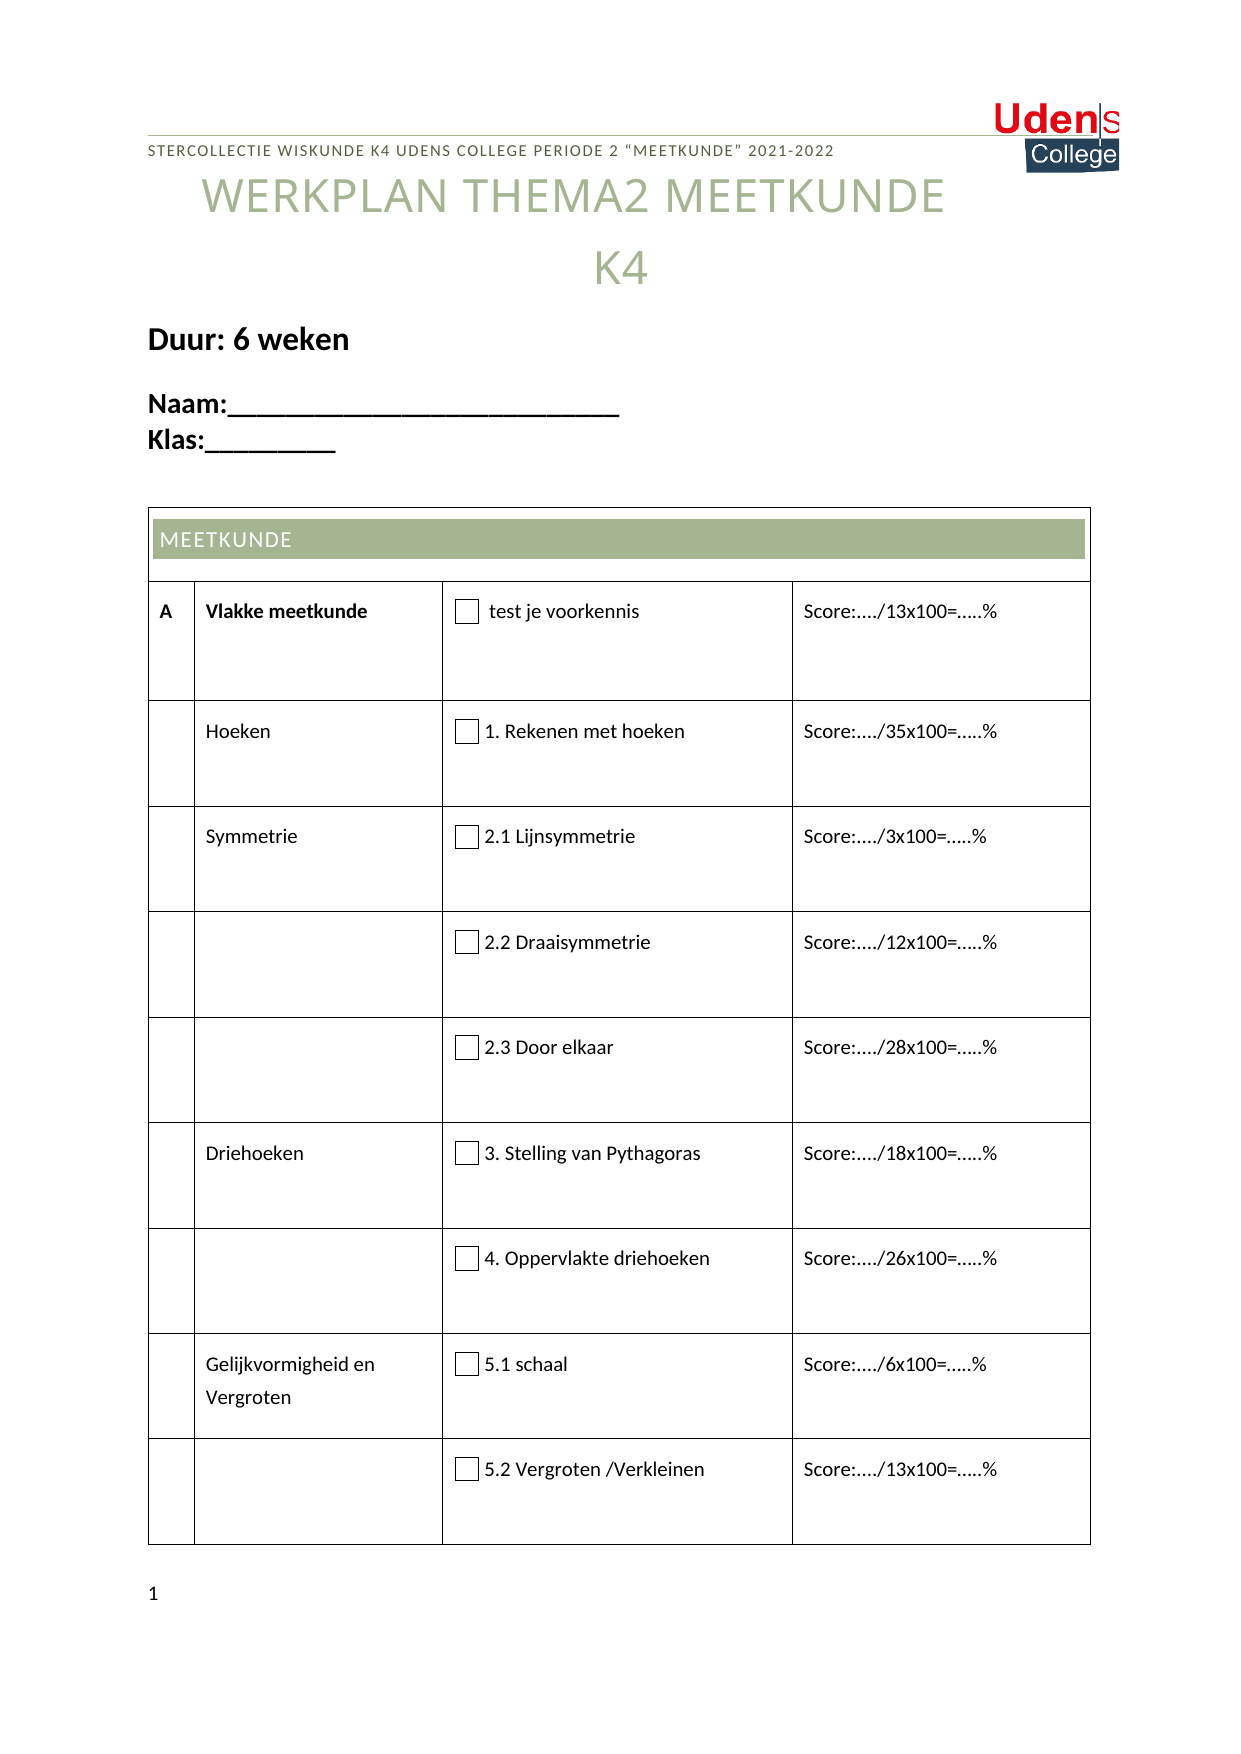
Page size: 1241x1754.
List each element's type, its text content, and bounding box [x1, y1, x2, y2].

table_cell Hoeken [195, 701, 442, 806]
table_cell test je voorkennis [443, 582, 792, 700]
table_cell [195, 912, 442, 1017]
table_cell Symmetrie [195, 807, 442, 911]
table_cell [195, 1439, 442, 1544]
table_cell [149, 1439, 194, 1544]
text Duur: 6 weken [148, 317, 1093, 358]
table_cell 5.2 Vergroten /Verkleinen [443, 1439, 792, 1544]
table_cell [149, 807, 194, 911]
table_cell [149, 1123, 194, 1227]
table_cell [149, 1334, 194, 1438]
table_cell A [149, 582, 194, 700]
table_cell [149, 912, 194, 1017]
title Werkplan Thema2 meetkunde k4 [148, 164, 1093, 298]
table_cell 4. Oppervlakte driehoeken [443, 1229, 792, 1333]
table_cell [149, 701, 194, 806]
table_cell [149, 1229, 194, 1333]
table_cell Score:..../12x100=…..% [793, 912, 1090, 1017]
table_cell Score:..../28x100=…..% [793, 1018, 1090, 1122]
text Klas:_________ [148, 421, 1093, 456]
table_cell 3. Stelling van Pythagoras [443, 1123, 792, 1227]
table_header meetkunde [149, 508, 1090, 581]
table_cell [149, 1018, 194, 1122]
table_cell 2.1 Lijnsymmetrie [443, 807, 792, 911]
table_cell Score:..../26x100=…..% [793, 1229, 1090, 1333]
table_cell Score:..../3x100=…..% [793, 807, 1090, 911]
table_cell Score:..../35x100=…..% [793, 701, 1090, 806]
picture [994, 103, 1119, 172]
table_cell Score:..../6x100=…..% [793, 1334, 1090, 1438]
table_cell [195, 1229, 442, 1333]
table_cell [195, 1018, 442, 1122]
table_cell 1. Rekenen met hoeken [443, 701, 792, 806]
table_cell Score:..../13x100=…..% [793, 582, 1090, 700]
table_cell 2.2 Draaisymmetrie [443, 912, 792, 1017]
table_cell Driehoeken [195, 1123, 442, 1227]
table_cell Gelijkvormigheid en Vergroten [195, 1334, 442, 1438]
table_cell Score:..../18x100=…..% [793, 1123, 1090, 1227]
text Naam:___________________________ [148, 385, 1093, 421]
subtitle Stercollectie wiskunde K4 Udens College periode 2 “meetkunde” 2021-2022 [148, 136, 1017, 161]
table_cell Score:..../13x100=…..% [793, 1439, 1090, 1544]
table_cell 5.1 schaal [443, 1334, 792, 1438]
table_cell Vlakke meetkunde [195, 582, 442, 700]
table_cell 2.3 Door elkaar [443, 1018, 792, 1122]
